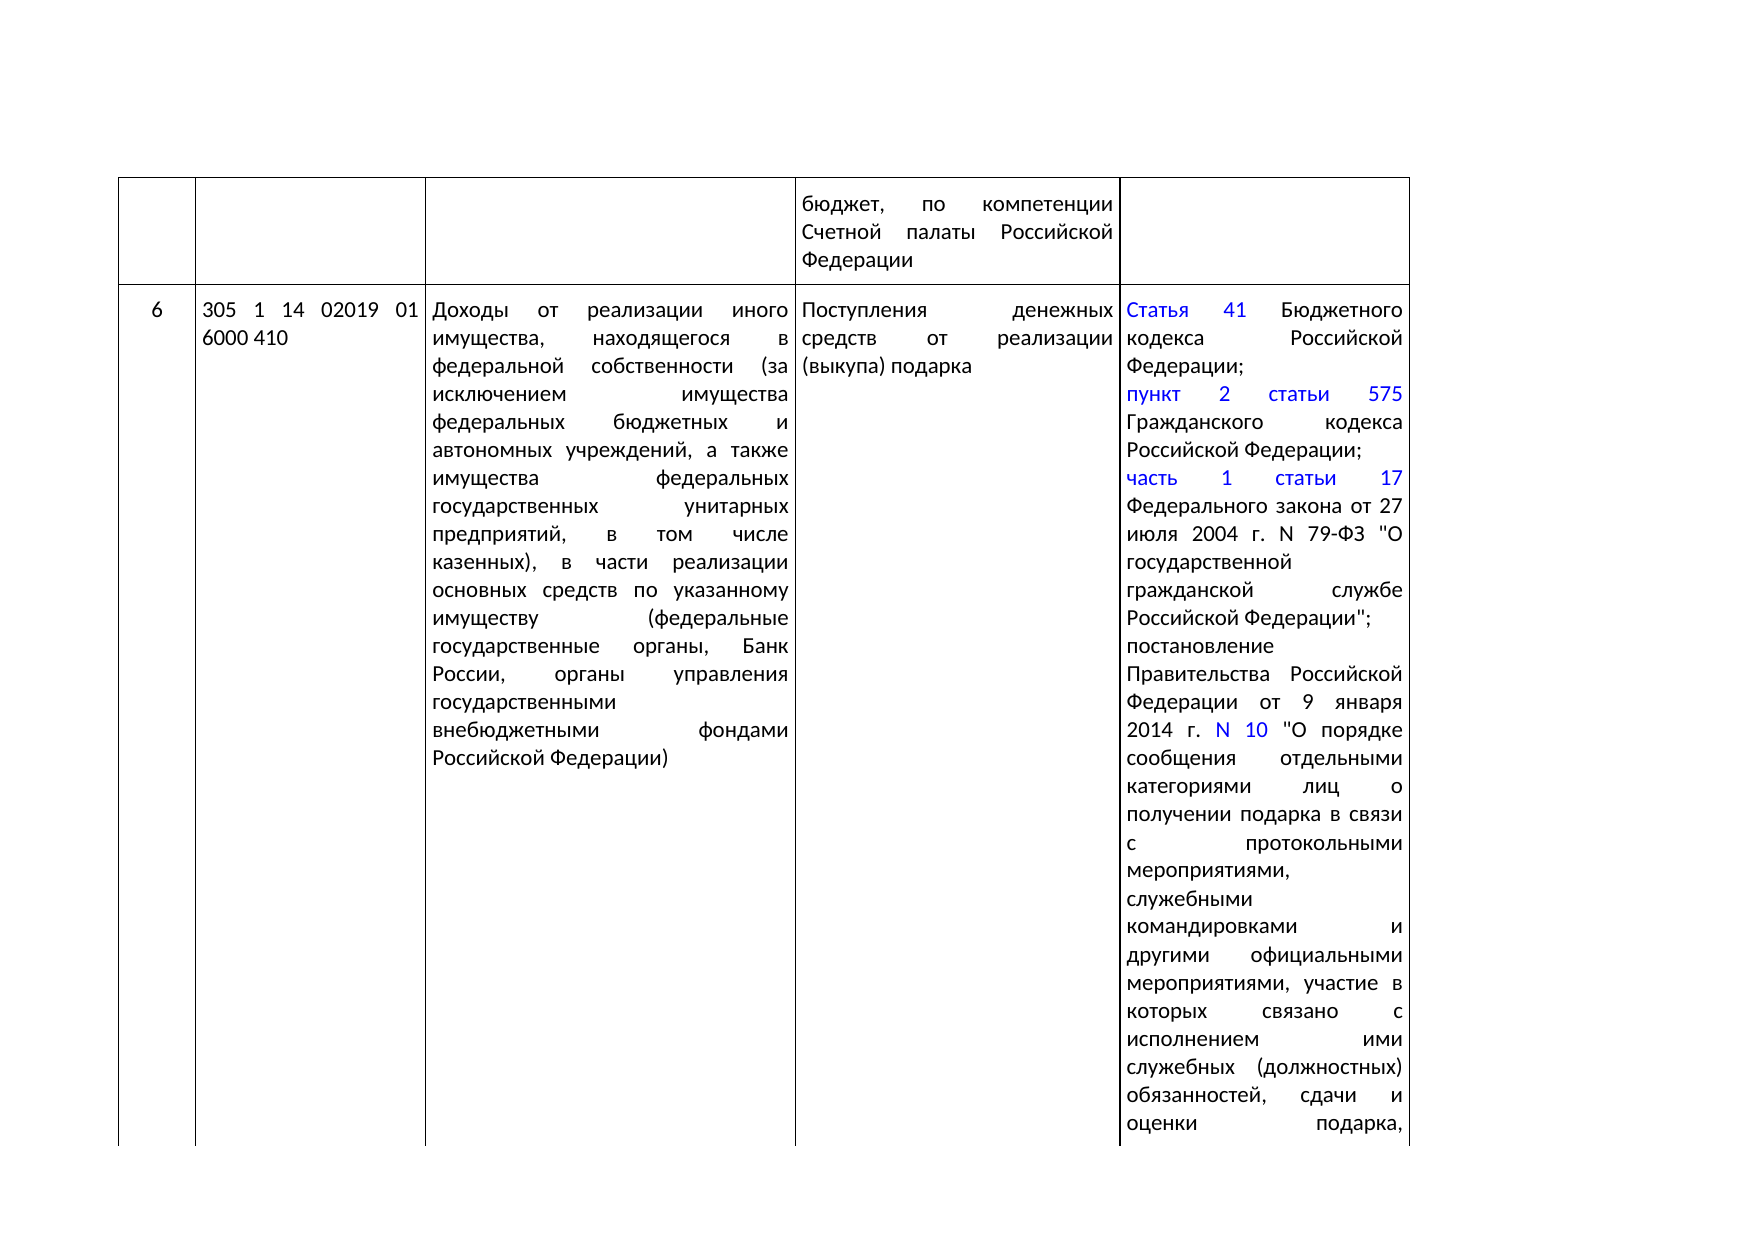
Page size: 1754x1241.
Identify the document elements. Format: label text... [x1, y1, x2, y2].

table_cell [1121, 178, 1409, 283]
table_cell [796, 178, 1119, 283]
table_cell 6 [119, 285, 195, 1146]
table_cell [426, 285, 795, 1146]
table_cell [796, 285, 1119, 1146]
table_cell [196, 285, 425, 1146]
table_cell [1121, 285, 1409, 1146]
